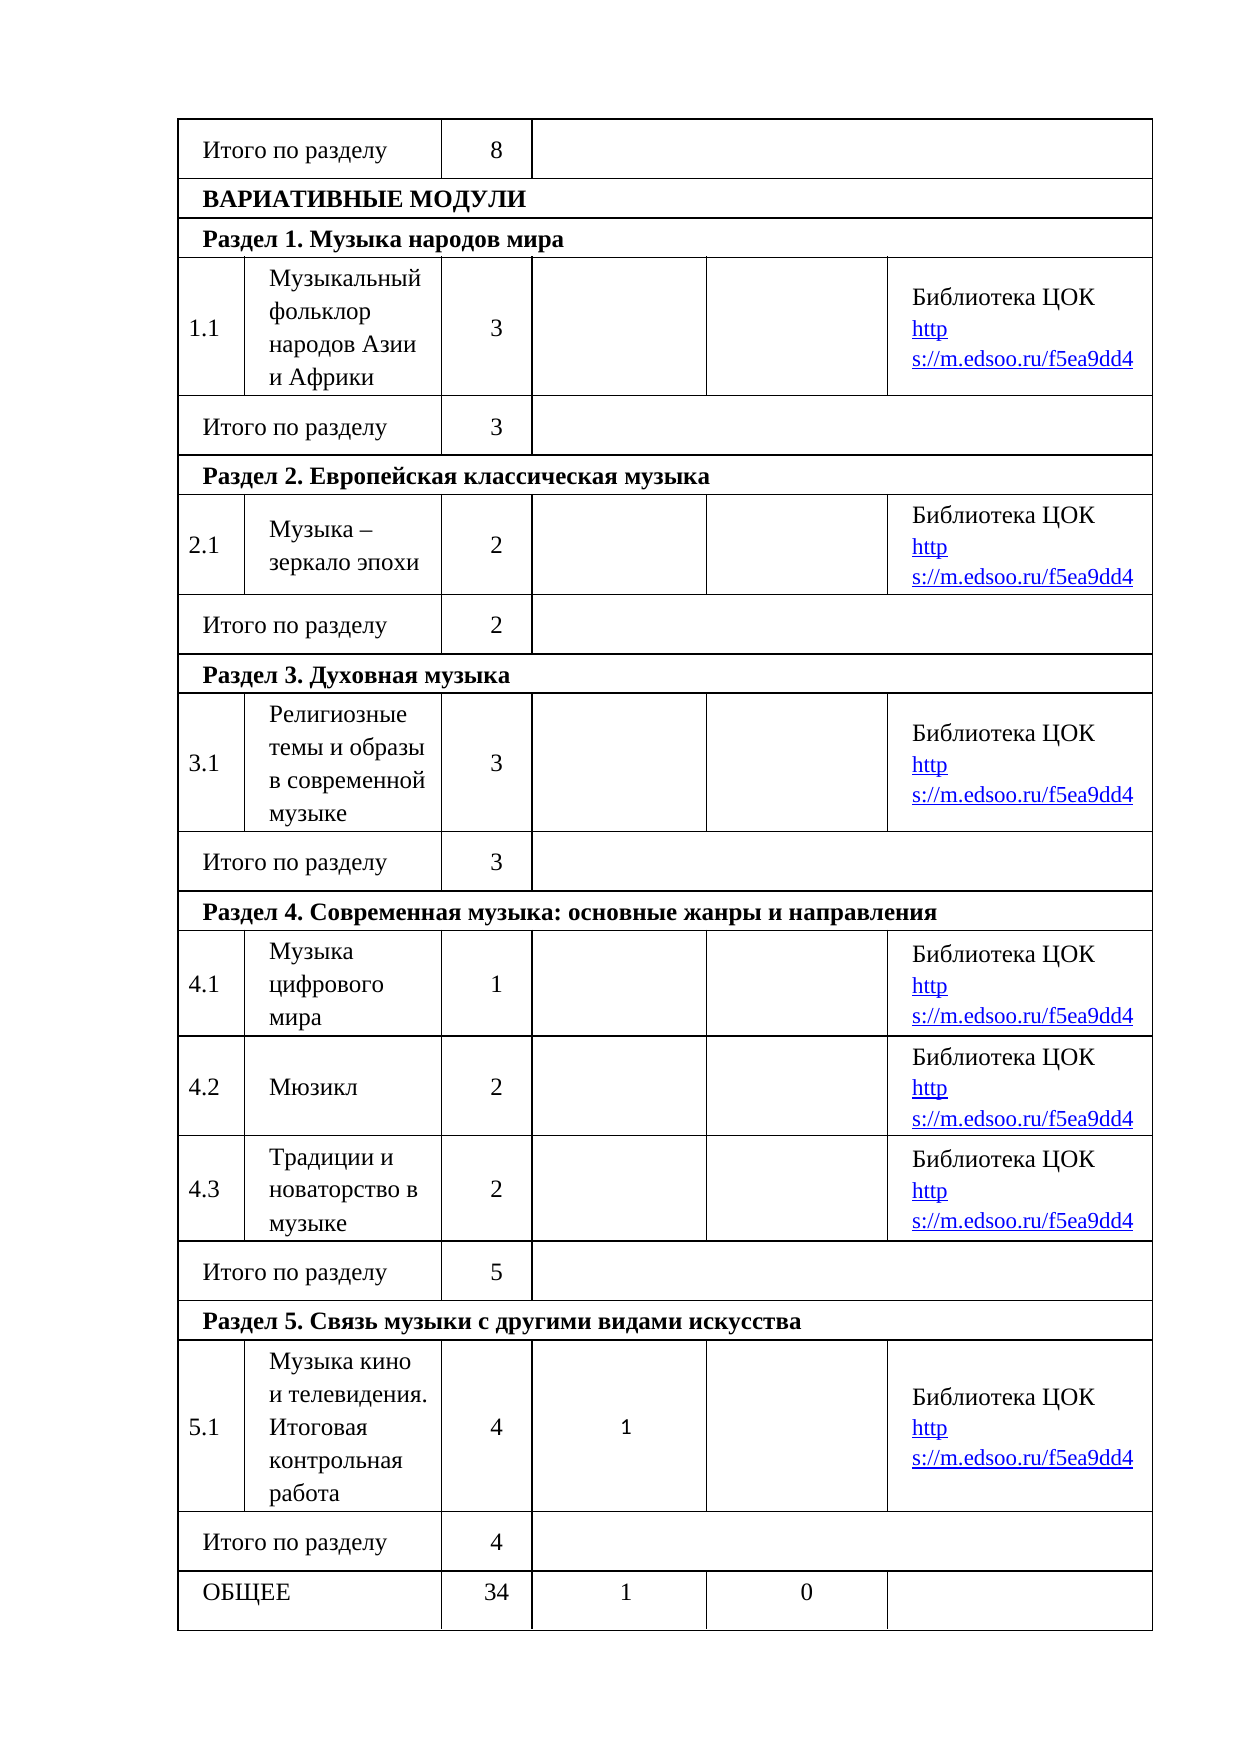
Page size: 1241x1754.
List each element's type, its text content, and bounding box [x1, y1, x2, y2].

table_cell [179, 1572, 441, 1629]
table_cell Итого по разделу [179, 396, 441, 454]
table_cell 2 [442, 595, 531, 653]
table_cell 2 [442, 1136, 531, 1240]
table_cell 1 [442, 931, 531, 1035]
table_cell Раздел 5. Связь музыки с другими видами искусства [179, 1301, 1152, 1339]
table_cell Итого по разделу [179, 1512, 441, 1570]
table_cell Музыкальный фольклор народов Азии и Африки [245, 258, 441, 395]
table_cell [533, 396, 1152, 454]
table_cell [707, 694, 887, 831]
table_cell 1 [533, 1572, 706, 1629]
table_cell 4.1 [179, 931, 244, 1035]
table_cell 4.2 [179, 1037, 244, 1135]
table_cell [533, 258, 706, 395]
table_cell 2 [442, 495, 531, 593]
table_cell 3 [442, 832, 531, 890]
table_cell [533, 931, 706, 1035]
table_cell Библиотека ЦОК https://m.edsoo.ru/f5ea9dd4 [888, 1037, 1152, 1135]
table_cell [533, 495, 706, 593]
table_cell ВАРИАТИВНЫЕ МОДУЛИ [179, 179, 1152, 217]
table_cell Итого по разделу [179, 595, 441, 653]
table_cell 3 [442, 396, 531, 454]
table_cell [533, 694, 706, 831]
table_cell [888, 1572, 1152, 1629]
table_cell 4 [442, 1512, 531, 1570]
table_cell 5 [442, 1242, 531, 1300]
table_cell 2.1 [179, 495, 244, 593]
table_cell Раздел 4. Современная музыка: основные жанры и направления [179, 892, 1152, 929]
table_cell Библиотека ЦОК https://m.edsoo.ru/f5ea9dd4 [888, 1136, 1152, 1240]
table_cell 2 [442, 1037, 531, 1135]
table_cell 1 [533, 1341, 706, 1511]
table_cell 4.3 [179, 1136, 244, 1240]
table_cell [533, 1037, 706, 1135]
table_cell [533, 1136, 706, 1240]
table_cell 1.1 [179, 258, 244, 395]
table_cell [533, 832, 1152, 890]
table_cell Библиотека ЦОК https://m.edsoo.ru/f5ea9dd4 [888, 694, 1152, 831]
table_cell Мюзикл [245, 1037, 441, 1135]
table_cell Раздел 1. Музыка народов мира [179, 219, 1152, 256]
table_cell [533, 595, 1152, 653]
table_cell Музыка кино и телевидения. Итоговая контрольная работа [245, 1341, 441, 1511]
table_cell [707, 1037, 887, 1135]
table_cell Музыка цифрового мира [245, 931, 441, 1035]
table_cell 34 [442, 1572, 531, 1629]
table_cell Итого по разделу [179, 120, 441, 178]
table_cell Религиозные темы и образы в современной музыке [245, 694, 441, 831]
table_cell 4 [442, 1341, 531, 1511]
table_cell Раздел 2. Европейская классическая музыка [179, 456, 1152, 494]
table_cell Библиотека ЦОК https://m.edsoo.ru/f5ea9dd4 [888, 495, 1152, 593]
table_cell Музыка – зеркало эпохи [245, 495, 441, 593]
table_cell [707, 931, 887, 1035]
table_cell Раздел 3. Духовная музыка [179, 655, 1152, 692]
table_cell Традиции и новаторство в музыке [245, 1136, 441, 1240]
table_cell [707, 258, 887, 395]
table_cell 3.1 [179, 694, 244, 831]
table_cell Библиотека ЦОК https://m.edsoo.ru/f5ea9dd4 [888, 931, 1152, 1035]
table_cell 8 [442, 120, 531, 178]
table_cell [707, 495, 887, 593]
table_cell 3 [442, 694, 531, 831]
table_cell [533, 120, 1152, 178]
table_cell [533, 1512, 1152, 1570]
table_cell [707, 1341, 887, 1511]
table_cell Библиотека ЦОК https://m.edsoo.ru/f5ea9dd4 [888, 1341, 1152, 1511]
table_cell Итого по разделу [179, 832, 441, 890]
table_cell 3 [442, 258, 531, 395]
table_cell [888, 258, 1152, 395]
table_cell Итого по разделу [179, 1242, 441, 1300]
table_cell 0 [707, 1572, 887, 1629]
table_cell [707, 1136, 887, 1240]
table_cell 5.1 [179, 1341, 244, 1511]
table_cell [533, 1242, 1152, 1300]
